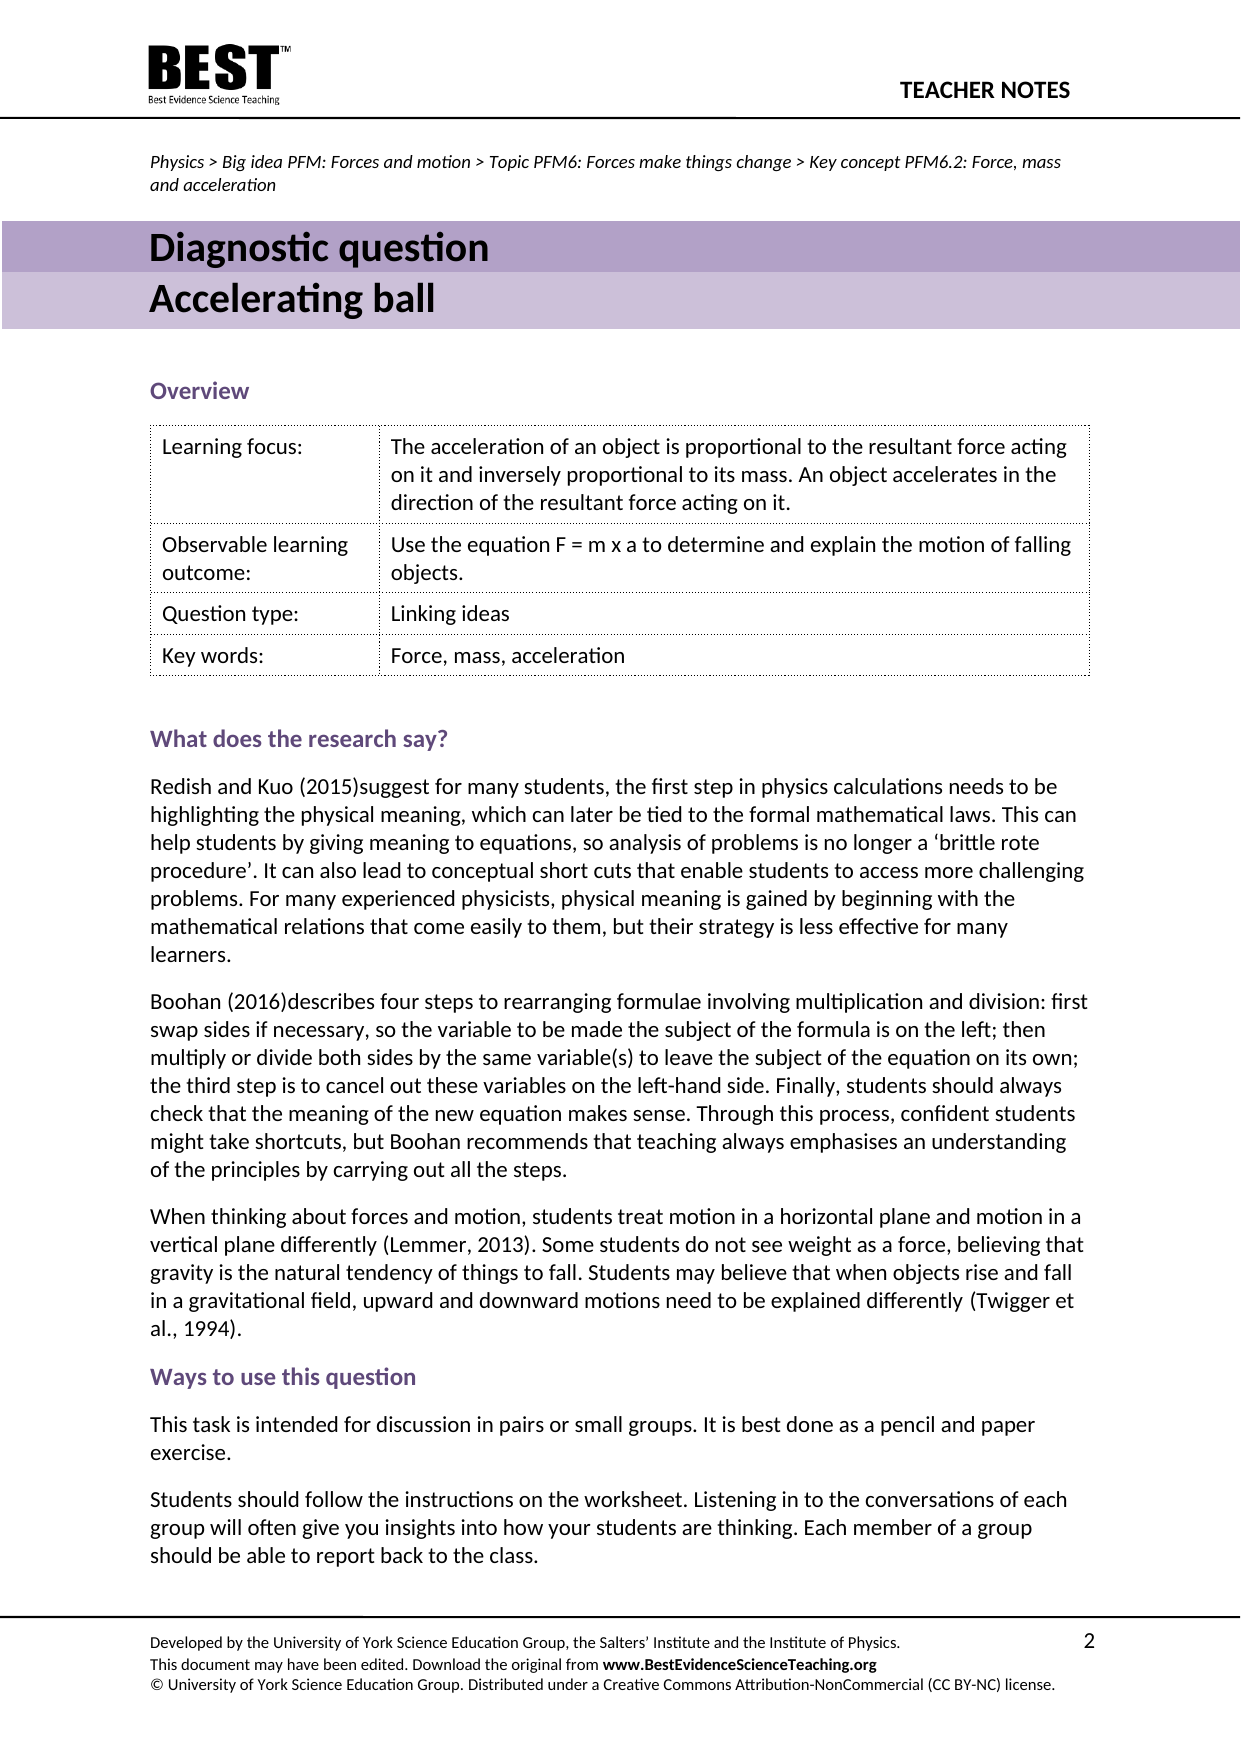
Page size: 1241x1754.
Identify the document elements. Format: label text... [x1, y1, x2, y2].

table_cell Use the equation F = m x a to determine and explain the motion of falling objects. [379, 523, 1090, 592]
table_cell Accelerating ball [2, 272, 1240, 329]
text Boohan (2016)describes four steps to rearranging formulae involving multiplication and division: first swap sides if necessary, so the variable to be made the subject of the formula is on the left; then multiply or divide both sides by the same variable(s) to leave the subject of the equation on its own; the third step is to cancel out these variables on the left-hand side. Finally, students should always check that the meaning of the new equation makes sense. Through this process, confident students might take shortcuts, but Boohan recommends that teaching always emphasises an understanding of the principles by carrying out all the steps. [150, 987, 1090, 1183]
table_cell Observable learning outcome: [151, 523, 379, 592]
text Ways to use this question [150, 1361, 1090, 1391]
text What does the research say? [150, 723, 1090, 753]
table_header Learning focus: [151, 425, 379, 522]
text Students should follow the instructions on the worksheet. Listening in to the conversations of each group will often give you insights into how your students are thinking. Each member of a group should be able to report back to the class. [150, 1485, 1090, 1569]
table_cell Linking ideas [379, 592, 1090, 633]
table_cell Force, mass, acceleration [379, 634, 1090, 675]
table_header Diagnostic question [2, 221, 1240, 272]
text Physics > Big idea PFM: Forces and motion > Topic PFM6: Forces make things change > Key concept PFM6.2: Force, mass and acceleration [150, 150, 1090, 196]
picture [148, 44, 291, 105]
table_header The acceleration of an object is proportional to the resultant force acting on it and inversely proportional to its mass. An object accelerates in the direction of the resultant force acting on it. [379, 425, 1090, 522]
text This task is intended for discussion in pairs or small groups. It is best done as a pencil and paper exercise. [150, 1410, 1090, 1466]
table_cell Key words: [151, 634, 379, 675]
text Redish and Kuo (2015)suggest for many students, the first step in physics calculations needs to be highlighting the physical meaning, which can later be tied to the formal mathematical laws. This can help students by giving meaning to equations, so analysis of problems is no longer a ‘brittle rote procedure’. It can also lead to conceptual short cuts that enable students to access more challenging problems. For many experienced physicists, physical meaning is gained by beginning with the mathematical relations that come easily to them, but their strategy is less effective for many learners. [150, 772, 1090, 968]
text When thinking about forces and motion, students treat motion in a horizontal plane and motion in a vertical plane differently (Lemmer, 2013). Some students do not see weight as a force, believing that gravity is the natural tendency of things to fall. Students may believe that when objects rise and fall in a gravitational field, upward and downward motions need to be explained differently (Twigger et al., 1994). [150, 1202, 1090, 1342]
text Overview [150, 376, 1090, 406]
table_cell Question type: [151, 592, 379, 633]
